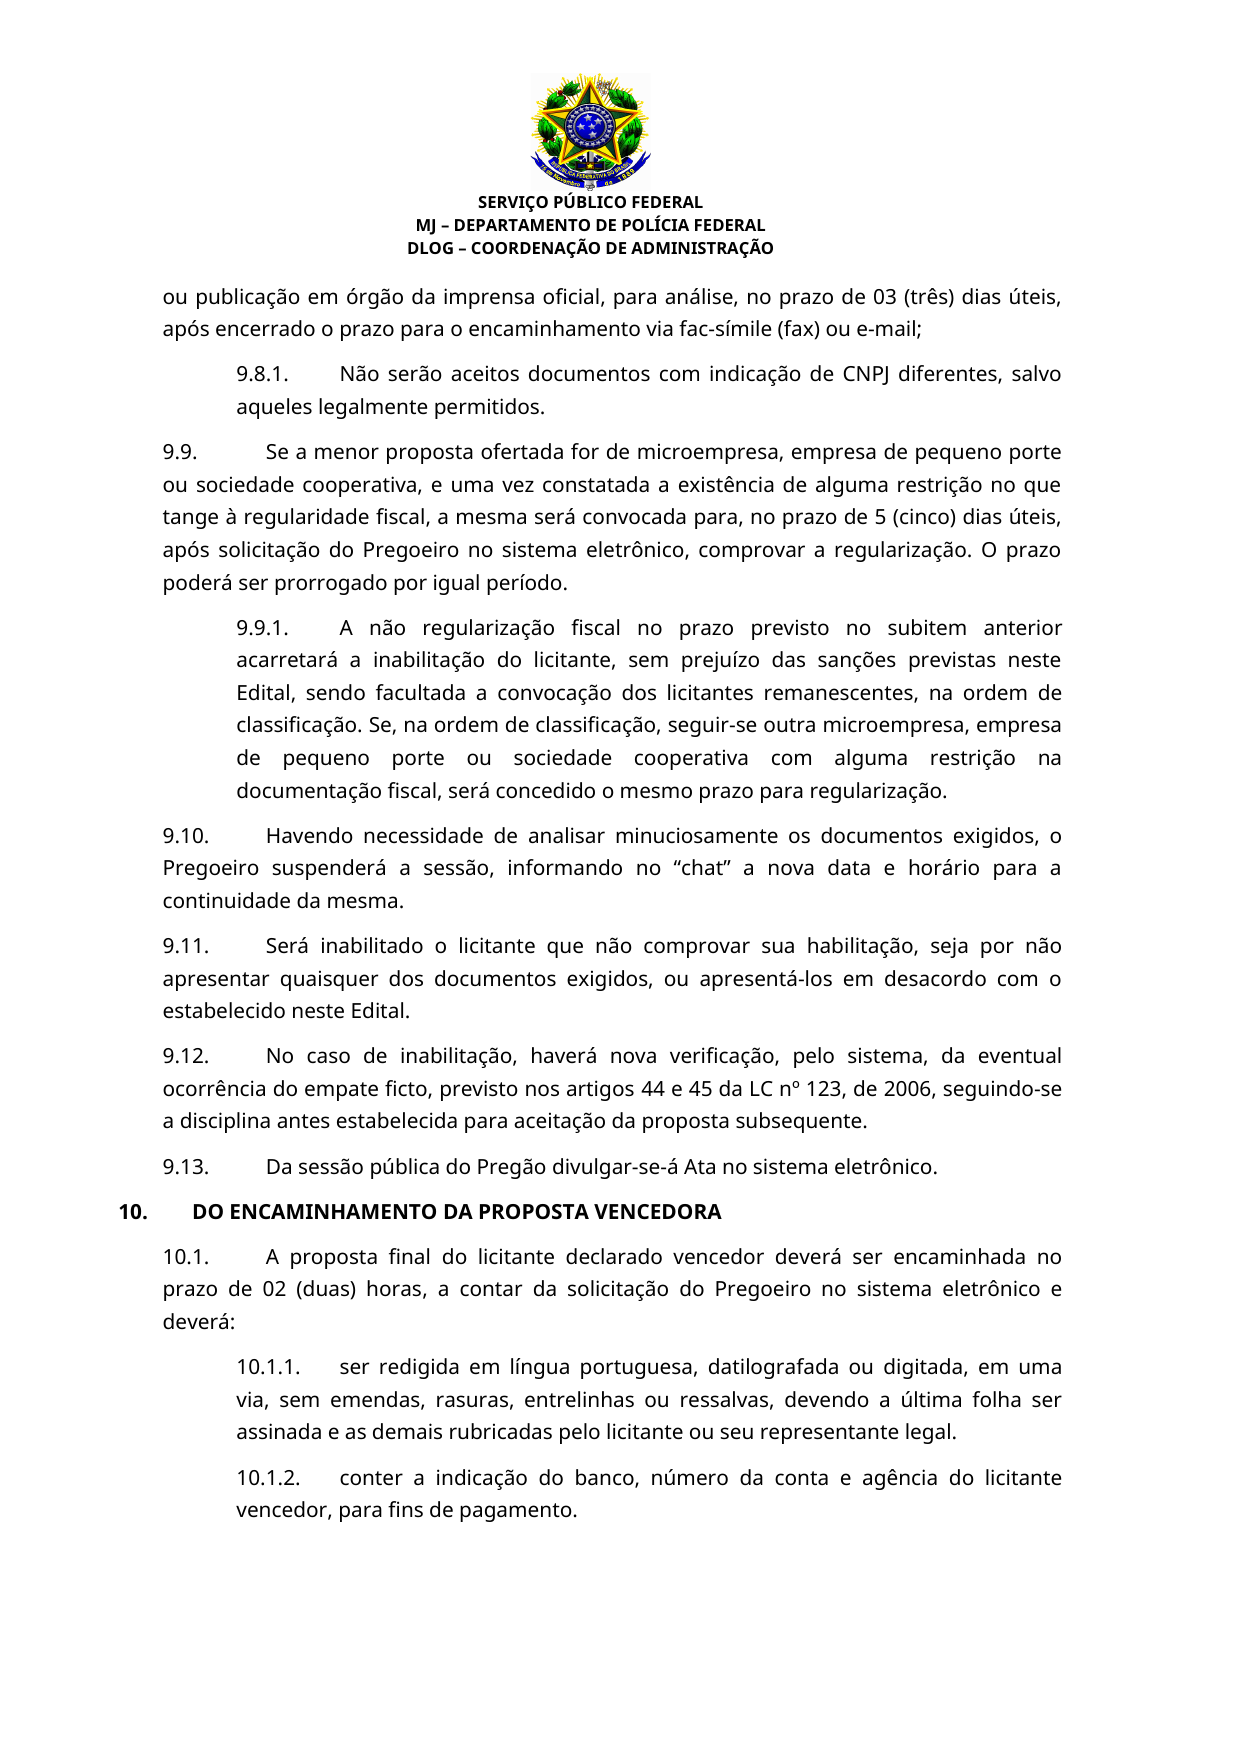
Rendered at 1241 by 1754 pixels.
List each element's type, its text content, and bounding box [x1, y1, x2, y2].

list No caso de inabilitação, haverá nova verificação, pelo sistema, da eventual ocorrência do empate ficto, previsto nos artigos 44 e 45 da LC nº 123, de 2006, seguindo-se a disciplina antes estabelecida para aceitação da proposta subsequente. [162, 1041, 1063, 1135]
list conter a indicação do banco, número da conta e agência do licitante vencedor, para fins de pagamento. [236, 1463, 1063, 1524]
list Será inabilitado o licitante que não comprovar sua habilitação, seja por não apresentar quaisquer dos documentos exigidos, ou apresentá-los em desacordo com o estabelecido neste Edital. [162, 931, 1063, 1025]
list Se a menor proposta ofertada for de microempresa, empresa de pequeno porte ou sociedade cooperativa, e uma vez constatada a existência de alguma restrição no que tange à regularidade fiscal, a mesma será convocada para, no prazo de 5 (cinco) dias úteis, após solicitação do Pregoeiro no sistema eletrônico, comprovar a regularização. O prazo poderá ser prorrogado por igual período. [162, 437, 1063, 596]
list A proposta final do licitante declarado vencedor deverá ser encaminhada no prazo de 02 (duas) horas, a contar da solicitação do Pregoeiro no sistema eletrônico e deverá: [162, 1242, 1063, 1336]
picture [530, 73, 651, 191]
list Não serão aceitos documentos com indicação de CNPJ diferentes, salvo aqueles legalmente permitidos. [236, 359, 1063, 421]
list ser redigida em língua portuguesa, datilografada ou digitada, em uma via, sem emendas, rasuras, entrelinhas ou ressalvas, devendo a última folha ser assinada e as demais rubricadas pelo licitante ou seu representante legal. [236, 1352, 1063, 1446]
list DO ENCAMINHAMENTO DA PROPOSTA VENCEDORA [118, 1197, 1063, 1225]
list A não regularização fiscal no prazo previsto no subitem anterior acarretará a inabilitação do licitante, sem prejuízo das sanções previstas neste Edital, sendo facultada a convocação dos licitantes remanescentes, na ordem de classificação. Se, na ordem de classificação, seguir-se outra microempresa, empresa de pequeno porte ou sociedade cooperativa com alguma restrição na documentação fiscal, será concedido o mesmo prazo para regularização. [236, 613, 1063, 804]
list Da sessão pública do Pregão divulgar-se-á Ata no sistema eletrônico. [162, 1152, 1063, 1180]
list Havendo necessidade de analisar minuciosamente os documentos exigidos, o Pregoeiro suspenderá a sessão, informando no “chat” a nova data e horário para a continuidade da mesma. [162, 821, 1063, 914]
